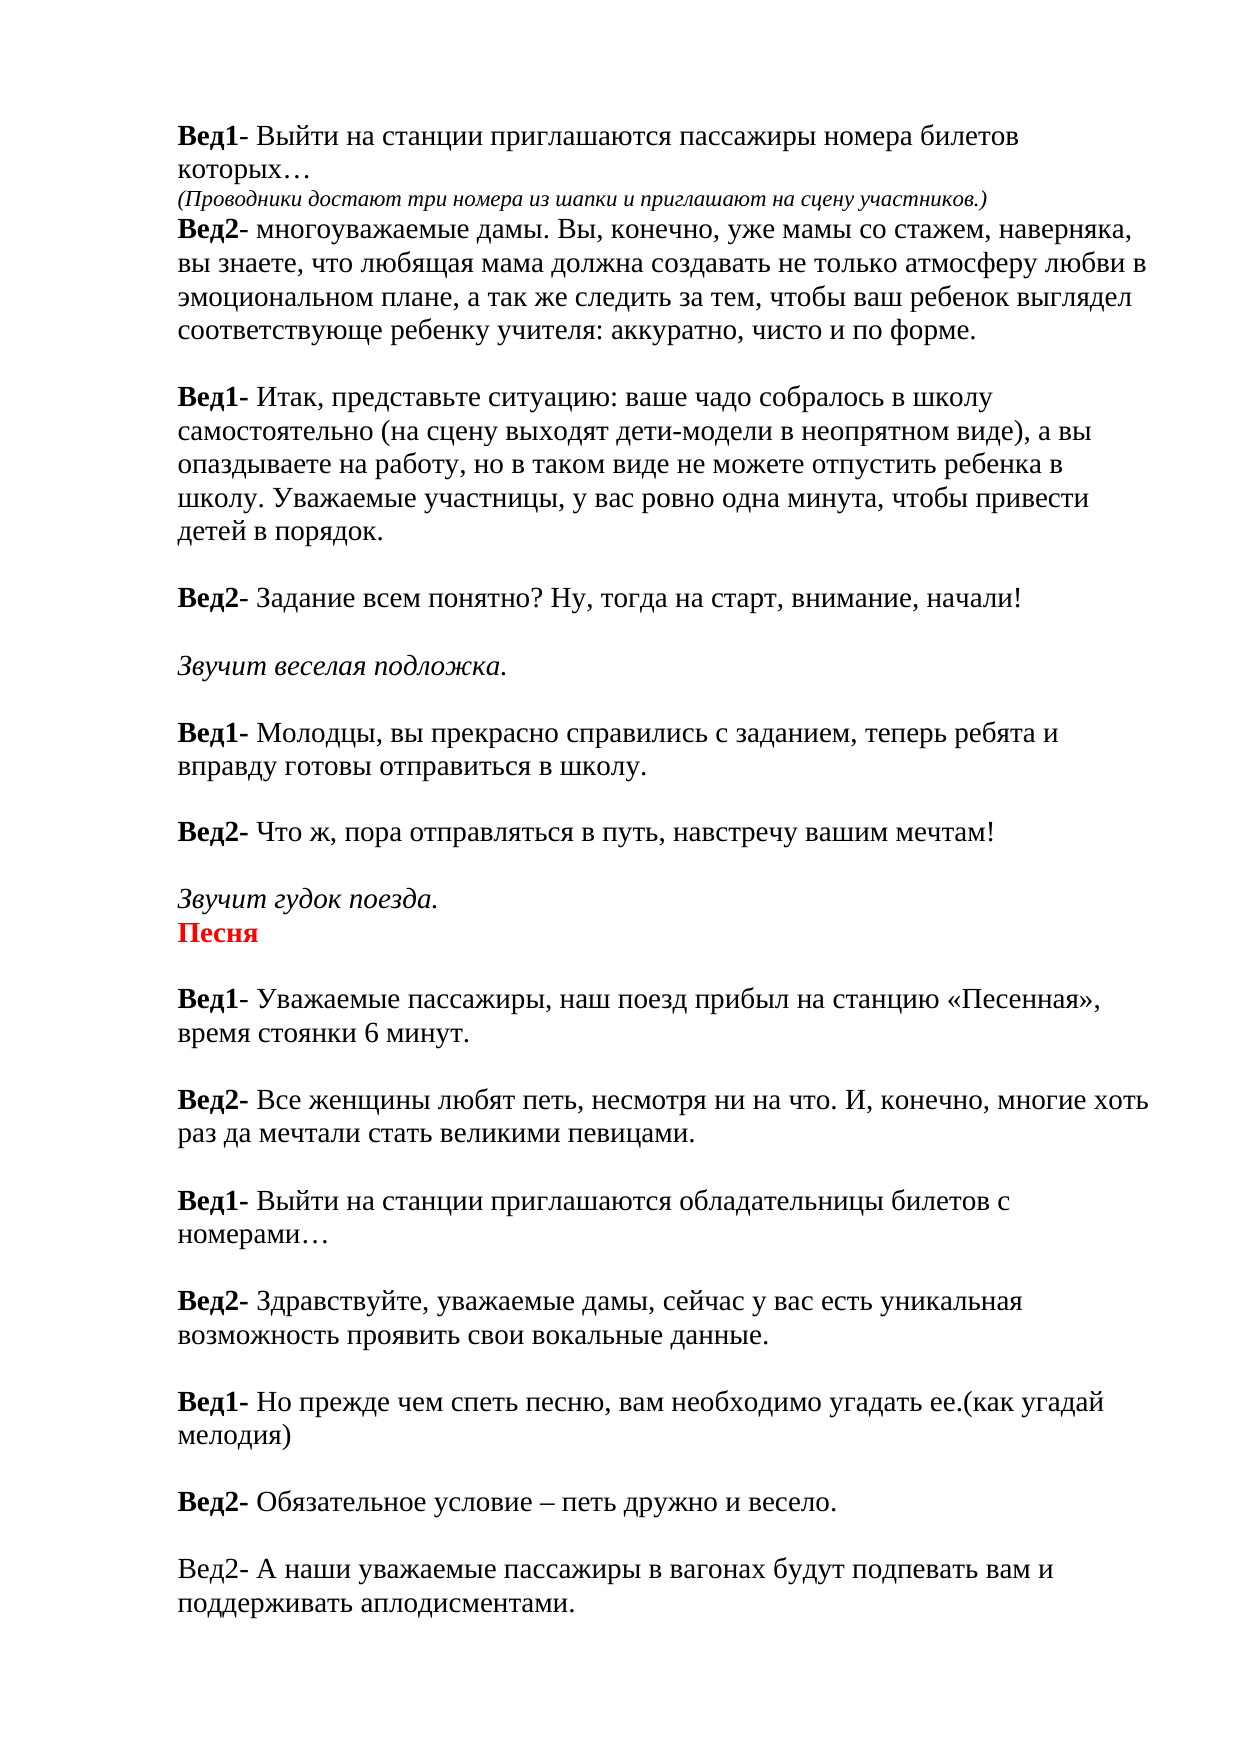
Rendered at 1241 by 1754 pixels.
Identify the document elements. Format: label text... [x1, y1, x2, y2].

text Вед1- Выйти на станции приглашаются обладательницы билетов с номерами… Вед2- Здравствуйте, уважаемые дамы, сейчас у вас есть уникальная возможность проявить свои вокальные данные. Вед1- Но прежде чем спеть песню, вам необходимо угадать ее.(как угадай мелодия) Вед2- Обязательное условие – петь дружно и весело. Вед2- А наши уважаемые пассажиры в вагонах будут подпевать вам и поддерживать аплодисментами. [177, 1149, 1152, 1619]
text Вед2- Что ж, пора отправляться в путь, навстречу вашим мечтам! Звучит гудок поезда. Песня [177, 814, 1152, 977]
text Вед1- Уважаемые пассажиры, наш поезд прибыл на станцию «Песенная», время стоянки 6 минут. Вед2- Все женщины любят петь, несмотря ни на что. И, конечно, многие хоть раз да мечтали стать великими певицами. [177, 981, 1152, 1149]
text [177, 118, 1152, 810]
